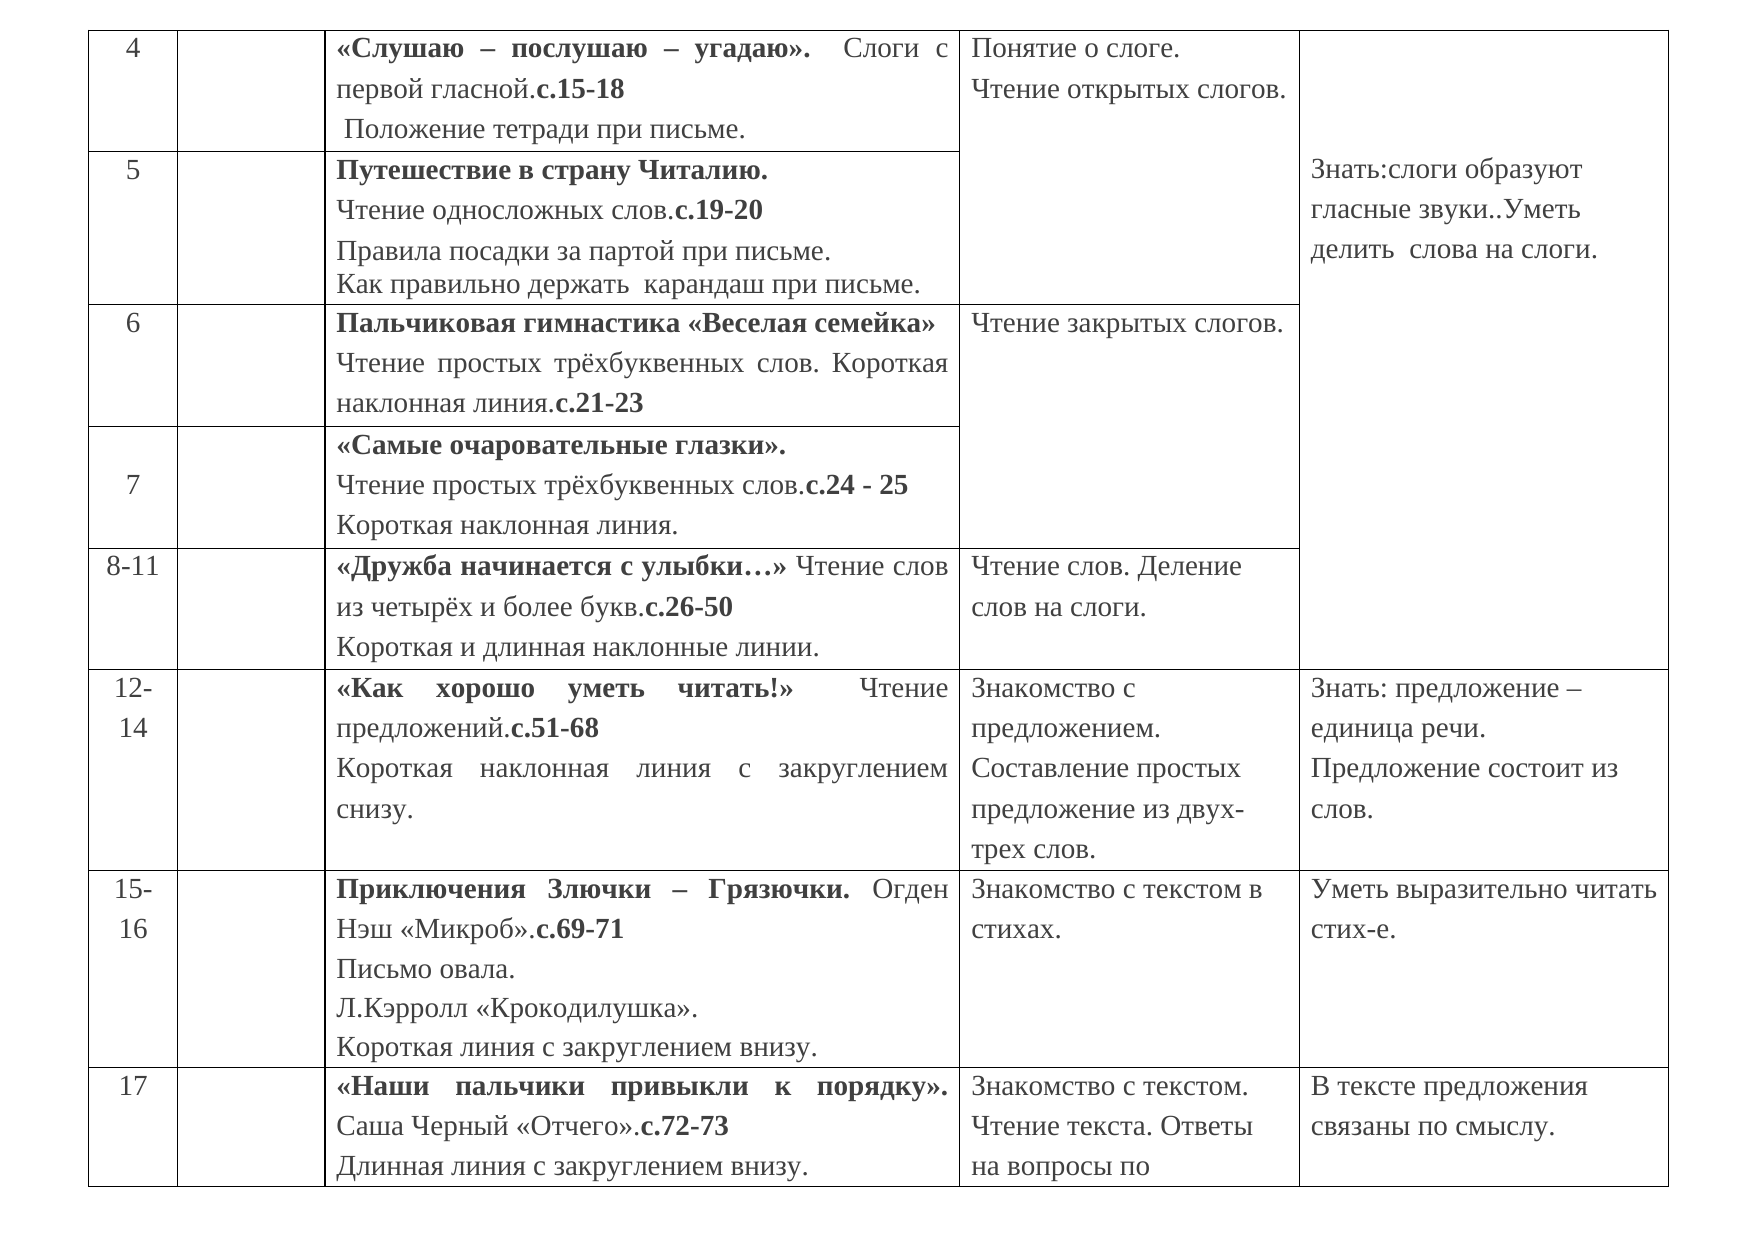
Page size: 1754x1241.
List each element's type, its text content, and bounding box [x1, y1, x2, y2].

table_cell [178, 1068, 324, 1186]
table_cell «Слушаю – послушаю – угадаю». Слоги с первой гласной.с.15-18 Положение тетради при письме. [326, 31, 959, 151]
table_cell Знать: предложение – единица речи. Предложение состоит из слов. [1300, 670, 1668, 870]
table_cell Приключения Злючки – Грязючки. Огден Нэш «Микроб».с.69-71 Письмо овала. Л.Кэрролл «Крокодилушка». Короткая линия с закруглением внизу. [326, 871, 959, 1067]
table_cell Понятие о слоге. Чтение открытых слогов. [960, 31, 1299, 304]
table_cell Знакомство с текстом в стихах. [960, 871, 1299, 1067]
table_cell [178, 31, 324, 151]
table_cell [178, 670, 324, 870]
table_cell Знакомство с предложением. Составление простых предложение из двух-трех слов. [960, 670, 1299, 870]
table_cell Пальчиковая гимнастика «Веселая семейка» Чтение простых трёхбуквенных слов. Короткая наклонная линия.с.21-23 [326, 305, 959, 426]
table_cell 17 [89, 1068, 177, 1186]
table_cell Чтение закрытых слогов. [960, 305, 1299, 547]
table_cell «Дружба начинается с улыбки…» Чтение слов из четырёх и более букв.с.26-50 Короткая и длинная наклонные линии. [326, 549, 959, 669]
table_cell Чтение слов. Деление слов на слоги. [960, 549, 1299, 669]
table_cell 12-14 [89, 670, 177, 870]
table_cell 15-16 [89, 871, 177, 1067]
table_cell 8-11 [89, 549, 177, 669]
table_cell 5 [89, 152, 177, 304]
table_cell 7 [89, 427, 177, 547]
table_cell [1300, 1068, 1668, 1186]
table_cell [178, 427, 324, 547]
table_cell [178, 549, 324, 669]
table_cell [178, 152, 324, 304]
table_cell «Как хорошо уметь читать!» Чтение предложений.с.51-68 Короткая наклонная линия с закруглением снизу. [326, 670, 959, 870]
table_cell Путешествие в страну Читалию. Чтение односложных слов.с.19-20 Правила посадки за партой при письме. Как правильно держать карандаш при письме. [326, 152, 959, 304]
table_cell 4 [89, 31, 177, 151]
table_cell Знать:слоги образуют гласные звуки..Уметь делить слова на слоги. [1300, 31, 1668, 669]
table_cell [178, 871, 324, 1067]
table_cell «Самые очаровательные глазки». Чтение простых трёхбуквенных слов.с.24 - 25 Короткая наклонная линия. [326, 427, 959, 547]
table_cell [178, 305, 324, 426]
table_cell «Наши пальчики привыкли к порядку». Саша Черный «Отчего».с.72-73 Длинная линия с закруглением внизу. [326, 1068, 959, 1186]
table_cell 6 [89, 305, 177, 426]
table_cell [960, 1068, 1299, 1186]
table_cell Уметь выразительно читать стих-е. [1300, 871, 1668, 1067]
